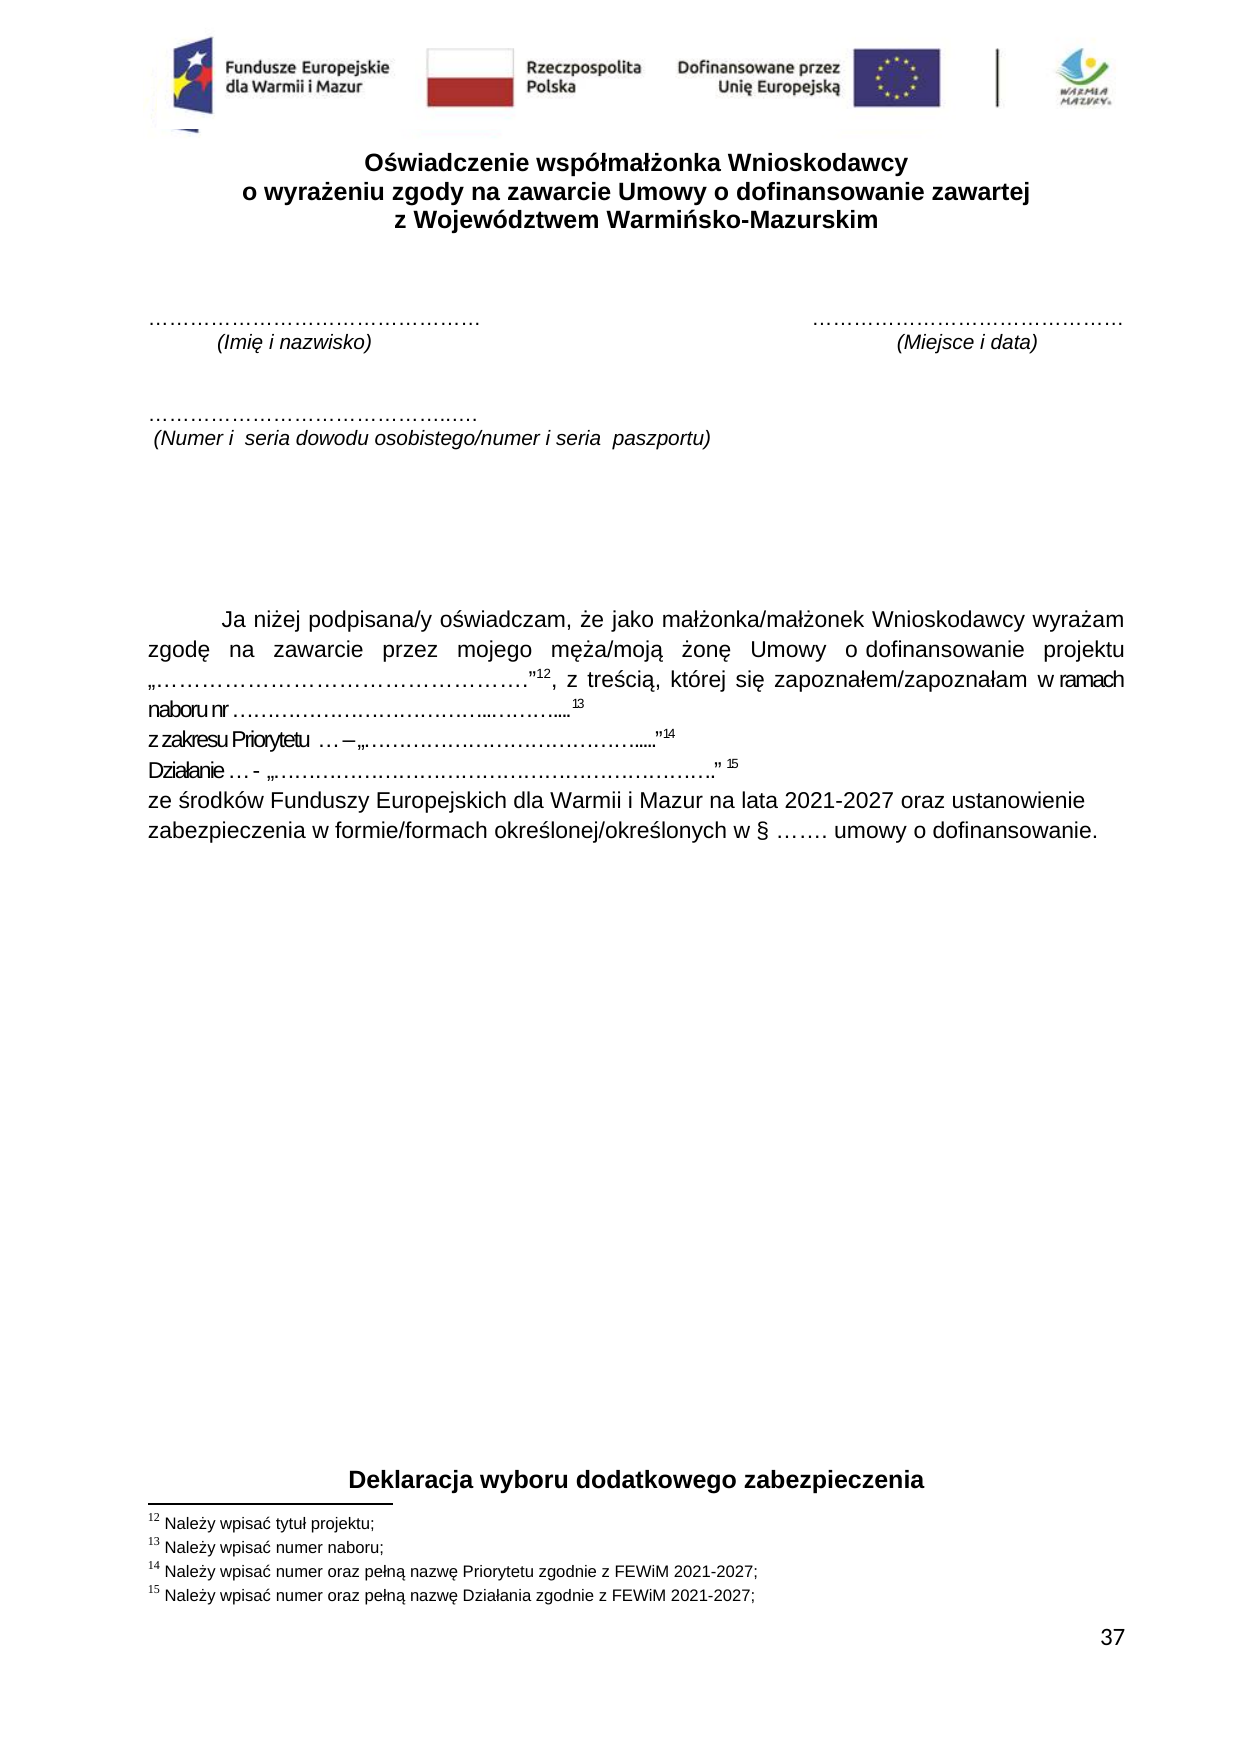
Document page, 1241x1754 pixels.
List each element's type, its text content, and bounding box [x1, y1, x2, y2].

picture [141, 18, 1127, 147]
title z zakresu Priorytetu … – „………………………………….....” [148, 726, 1125, 753]
title Deklaracja wyboru dodatkowego zabezpieczenia [148, 1465, 1125, 1494]
title ze środków Funduszy Europejskich dla Warmii i Mazur na lata 2021-2027 oraz ustanowienie zabezpieczenia w formie/formach określonej/określonych w § ……. umowy o dofinansowanie. [148, 787, 1125, 843]
title (Imię i nazwisko) (Miejsce i data) [148, 330, 1125, 354]
text o wyrażeniu zgody na zawarcie Umowy o dofinansowanie zawartej [148, 176, 1125, 205]
text ……………………………………..…. [148, 402, 1125, 426]
text (Numer i seria dowodu osobistego/numer i seria paszportu) [148, 426, 1125, 449]
title ………………………………………… ……………………………………… [148, 306, 1125, 330]
text z Województwem Warmińsko-Mazurskim [148, 205, 1125, 234]
title Ja niżej podpisana/y oświadczam, że jako małżonka/małżonek Wnioskodawcy wyrażam zgodę na zawarcie przez mojego męża/moją żonę Umowy o dofinansowanie projektu „………………………………………….”, z treścią, której się zapoznałem/zapoznałam w ramach naboru nr ………………………………..……….... [148, 606, 1125, 722]
title Działanie … - „……………………………………………………….” [148, 757, 1125, 783]
text Oświadczenie współmałżonka Wnioskodawcy [148, 148, 1125, 176]
